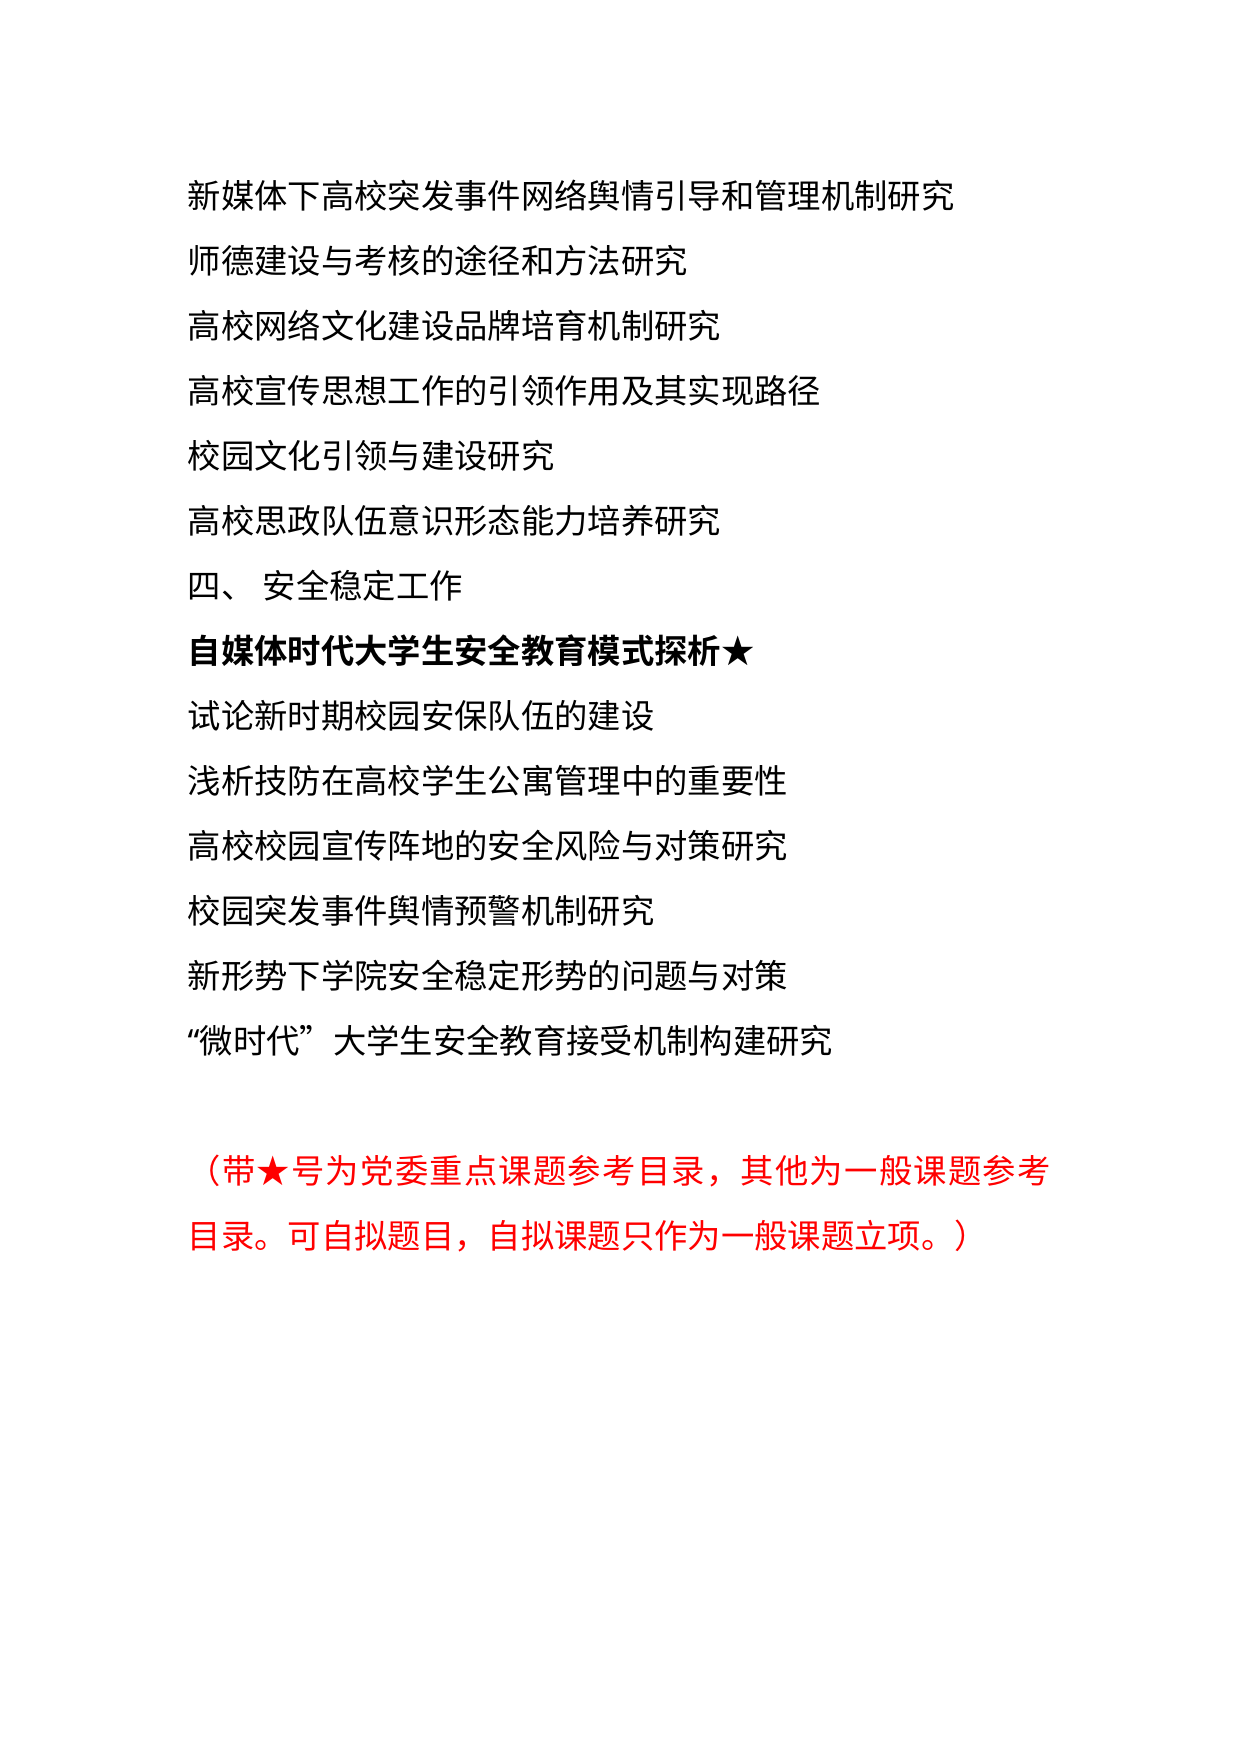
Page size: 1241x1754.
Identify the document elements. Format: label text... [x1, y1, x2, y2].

text （带★号为党委重点课题参考目录，其他为一般课题参考目录。可自拟题目，自拟课题只作为一般课题立项。） [187, 1137, 1053, 1267]
text 高校校园宣传阵地的安全风险与对策研究 [187, 812, 1053, 877]
text 浅析技防在高校学生公寓管理中的重要性 [187, 747, 1053, 812]
text 高校宣传思想工作的引领作用及其实现路径 [187, 357, 1053, 422]
text 新媒体下高校突发事件网络舆情引导和管理机制研究 [187, 162, 1053, 227]
text 高校网络文化建设品牌培育机制研究 [187, 292, 1053, 357]
list 安全稳定工作 [187, 552, 1053, 617]
text 校园突发事件舆情预警机制研究 [187, 877, 1053, 942]
text 师德建设与考核的途径和方法研究 [187, 227, 1053, 292]
text “微时代”大学生安全教育接受机制构建研究 [187, 1007, 1053, 1072]
text 校园文化引领与建设研究 [187, 422, 1053, 487]
text 新形势下学院安全稳定形势的问题与对策 [187, 942, 1053, 1007]
text 试论新时期校园安保队伍的建设 [187, 682, 1053, 747]
text 高校思政队伍意识形态能力培养研究 [187, 487, 1053, 552]
text 自媒体时代大学生安全教育模式探析★ [187, 617, 1053, 682]
